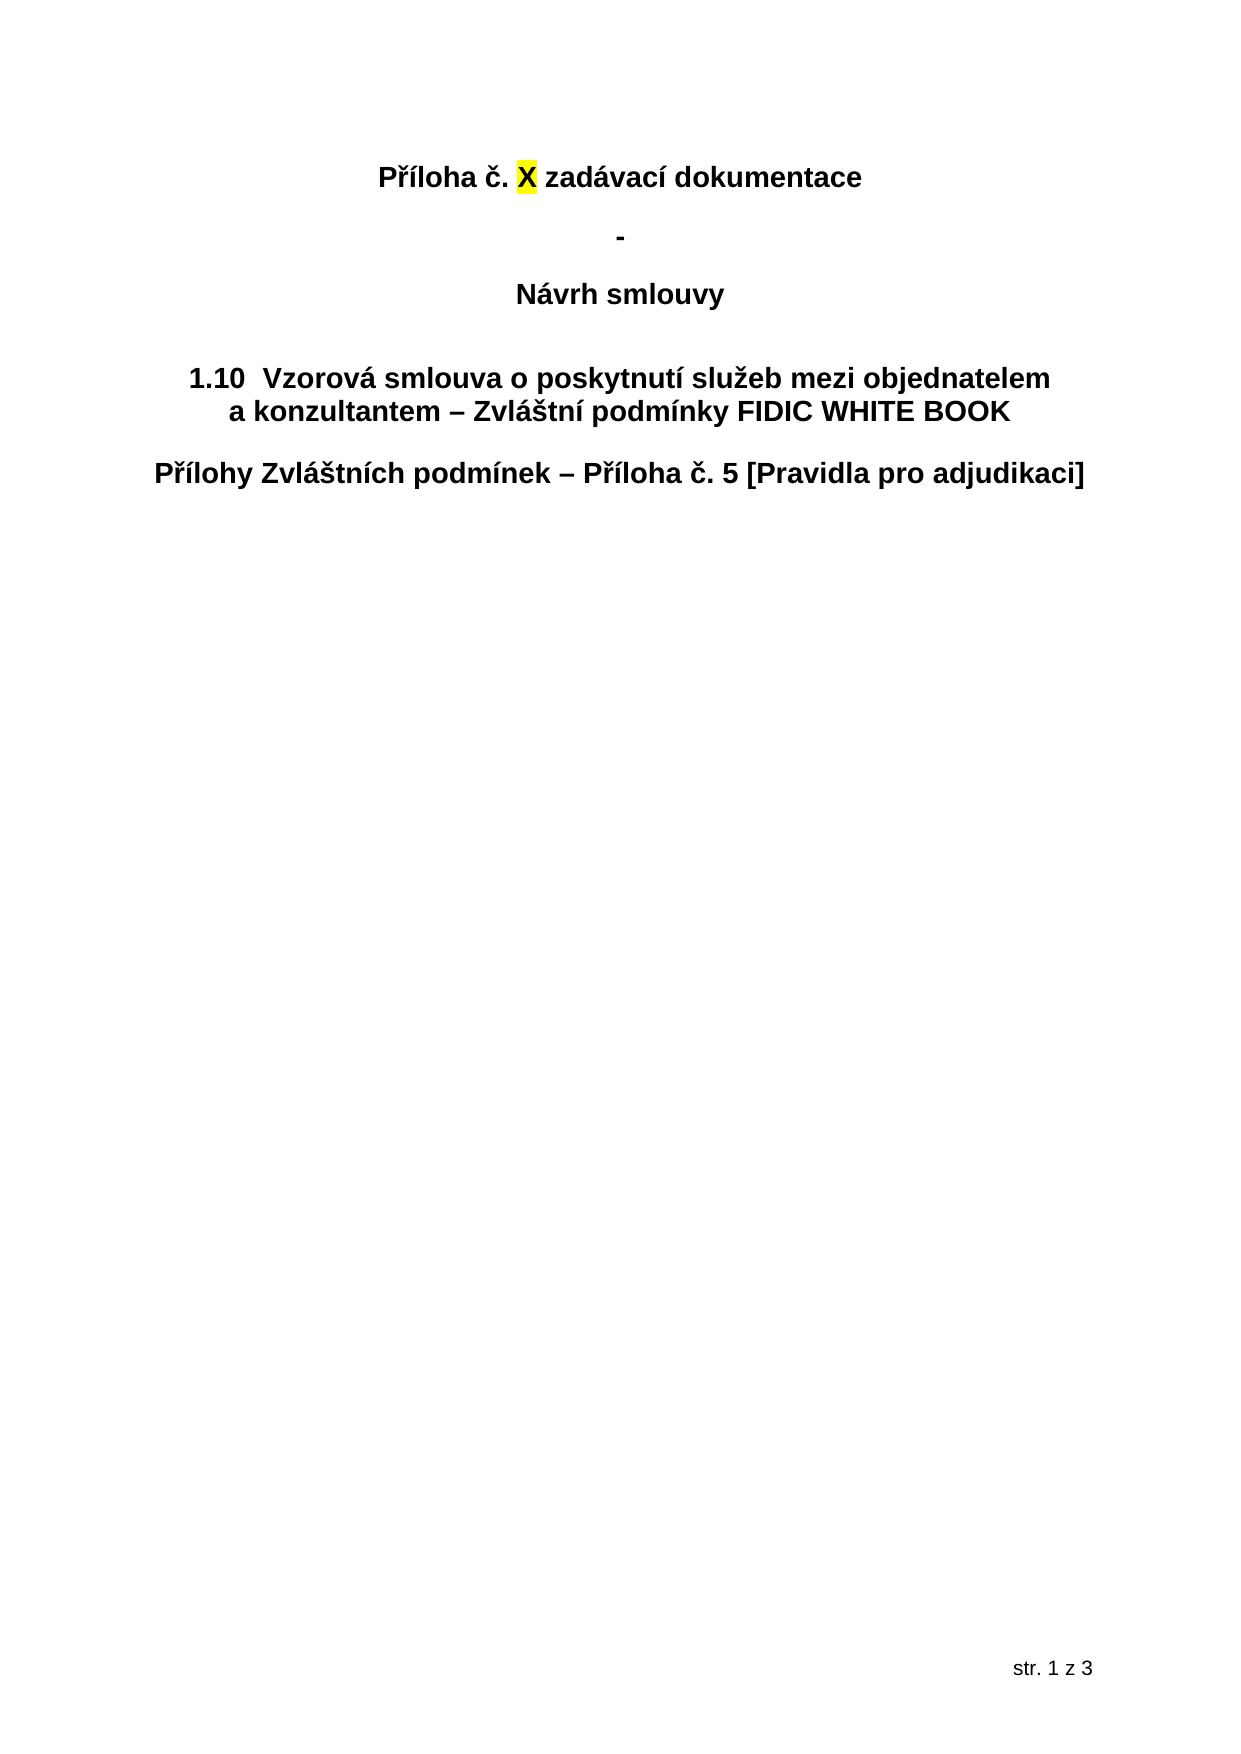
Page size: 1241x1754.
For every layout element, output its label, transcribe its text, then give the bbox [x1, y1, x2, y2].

text 1.10 Vzorová smlouva o poskytnutí služeb mezi objednatelem a konzultantem – Zvláštní podmínky FIDIC WHITE BOOK Přílohy Zvláštních podmínek – Příloha č. 5 [Pravidla pro adjudikaci] [148, 361, 1093, 490]
text Návrh smlouvy [148, 277, 1093, 311]
text - [148, 219, 1093, 252]
text Příloha č. X zadávací dokumentace [148, 160, 517, 194]
text Příloha č. X zadávací dokumentace [537, 160, 1093, 194]
